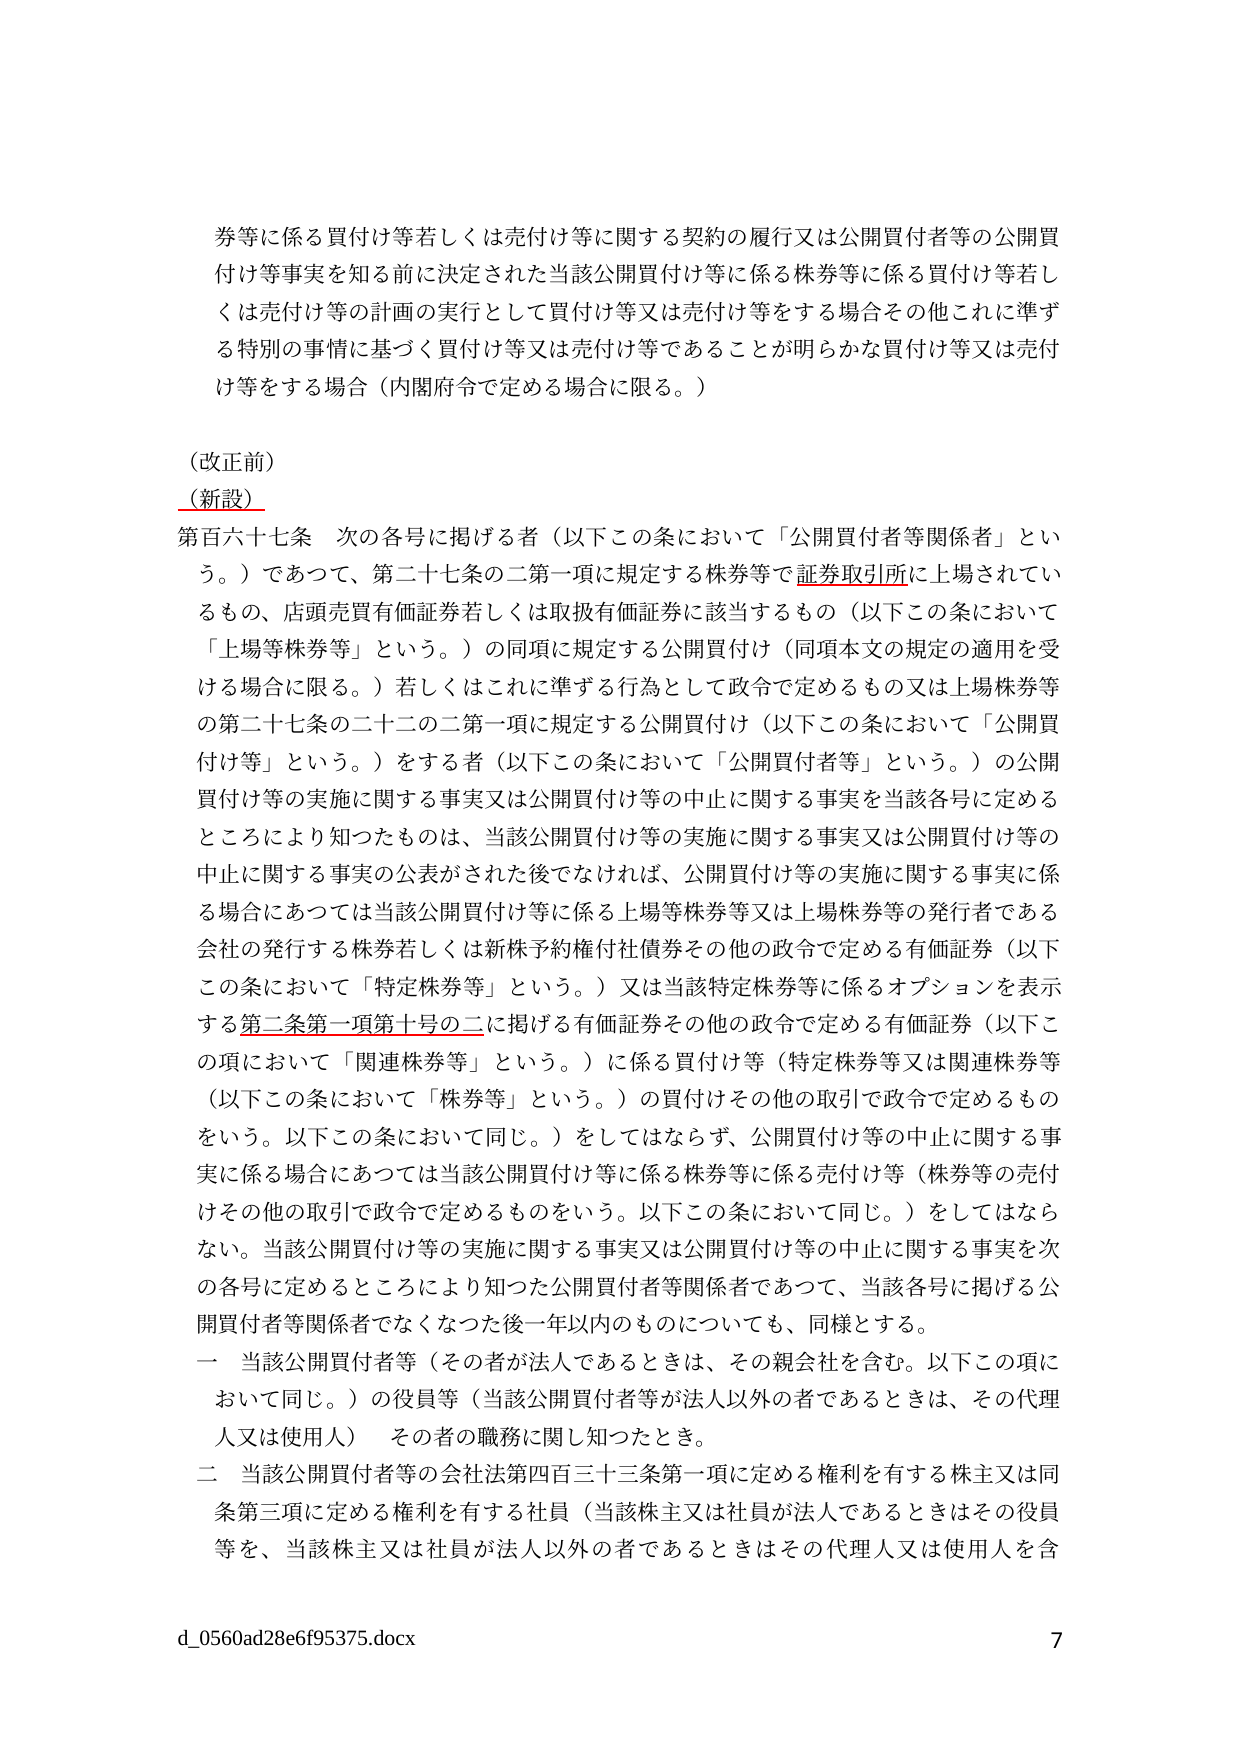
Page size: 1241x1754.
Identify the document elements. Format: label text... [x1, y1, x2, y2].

text 一 当該公開買付者等（その者が法人であるときは、その親会社を含む。以下この項において同じ。）の役員等（当該公開買付者等が法人以外の者であるときは、その代理人又は使用人） その者の職務に関し知つたとき。 [196, 1342, 1063, 1454]
text 第百六十七条 次の各号に掲げる者（以下この条において「公開買付者等関係者」という。）であつて、第二十七条の二第一項に規定する株券等で証券取引所に上場されているもの、店頭売買有価証券若しくは取扱有価証券に該当するもの（以下この条において「上場等株券等」という。）の同項に規定する公開買付け（同項本文の規定の適用を受ける場合に限る。）若しくはこれに準ずる行為として政令で定めるもの又は上場株券等の第二十七条の二十二の二第一項に規定する公開買付け（以下この条において「公開買付け等」という。）をする者（以下この条において「公開買付者等」という。）の公開買付け等の実施に関する事実又は公開買付け等の中止に関する事実を当該各号に定めるところにより知つたものは、当該公開買付け等の実施に関する事実又は公開買付け等の中止に関する事実の公表がされた後でなければ、公開買付け等の実施に関する事実に係る場合にあつては当該公開買付け等に係る上場等株券等又は上場株券等の発行者である会社の発行する株券若しくは新株予約権付社債券その他の政令で定める有価証券（以下この条において「特定株券等」という。）又は当該特定株券等に係るオプションを表示する第二条第一項第十号の二に掲げる有価証券その他の政令で定める有価証券（以下この項において「関連株券等」という。）に係る買付け等（特定株券等又は関連株券等（以下この条において「株券等」という。）の買付けその他の取引で政令で定めるものをいう。以下この条において同じ。）をしてはならず、公開買付け等の中止に関する事実に係る場合にあつては当該公開買付け等に係る株券等に係る売付け等（株券等の売付けその他の取引で政令で定めるものをいう。以下この条において同じ。）をしてはならない。当該公開買付け等の実施に関する事実又は公開買付け等の中止に関する事実を次の各号に定めるところにより知つた公開買付者等関係者であつて、当該各号に掲げる公開買付者等関係者でなくなつた後一年以内のものについても、同様とする。 [177, 517, 1063, 1342]
text （改正前） [177, 442, 1063, 479]
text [196, 217, 1063, 404]
text （新設） [177, 479, 1063, 517]
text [196, 1454, 1063, 1567]
